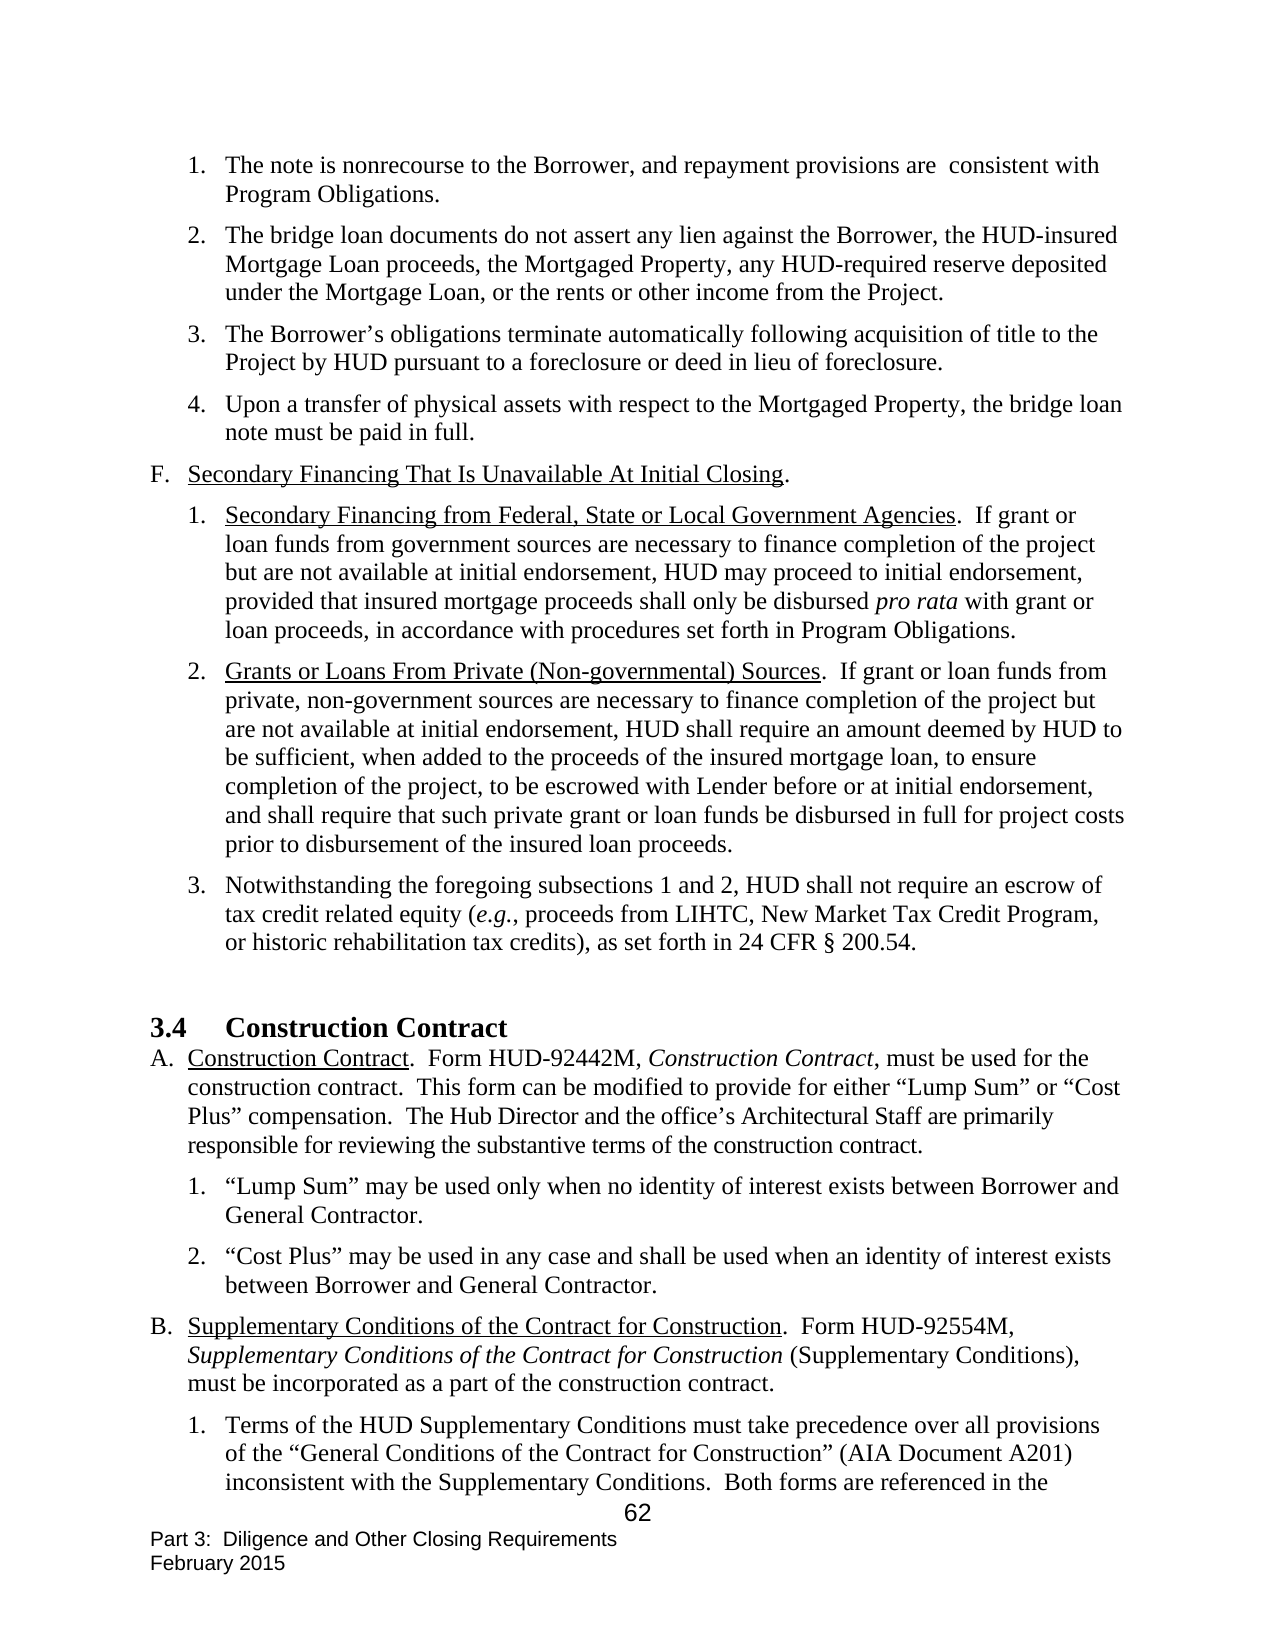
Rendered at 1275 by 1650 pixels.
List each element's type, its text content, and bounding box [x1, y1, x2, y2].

subtitle Construction Contract. Form HUD-92442M, Construction Contract, must be used for the construction contract. This form can be modified to provide for either “Lump Sum” or “Cost Plus” compensation. The Hub Director and the office’s Architectural Staff are primarily responsible for reviewing the substantive terms of the construction contract. [150, 1043, 1125, 1158]
list The note is nonrecourse to the Borrower, and repayment provisions are consistent with Program Obligations. [187, 150, 1125, 207]
subtitle Secondary Financing from Federal, State or Local Government Agencies. If grant or loan funds from government sources are necessary to finance completion of the project but are not available at initial endorsement, HUD may proceed to initial endorsement, provided that insured mortgage proceeds shall only be disbursed pro rata with grant or loan proceeds, in accordance with procedures set forth in Program Obligations. [187, 500, 1125, 644]
subtitle Supplementary Conditions of the Contract for Construction. Form HUD-92554M, Supplementary Conditions of the Contract for Construction (Supplementary Conditions), must be incorporated as a part of the construction contract. [150, 1311, 1125, 1397]
list The Borrower’s obligations terminate automatically following acquisition of title to the Project by HUD pursuant to a foreclosure or deed in lieu of foreclosure. [187, 319, 1125, 376]
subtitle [187, 1410, 1125, 1496]
list Upon a transfer of physical assets with respect to the Mortgaged Property, the bridge loan note must be paid in full. [187, 389, 1125, 446]
subtitle “Cost Plus” may be used in any case and shall be used when an identity of interest exists between Borrower and General Contractor. [187, 1241, 1125, 1298]
list The bridge loan documents do not assert any lien against the Borrower, the HUD-insured Mortgage Loan proceeds, the Mortgaged Property, any HUD-required reserve deposited under the Mortgage Loan, or the rents or other income from the Project. [187, 220, 1125, 306]
subtitle “Lump Sum” may be used only when no identity of interest exists between Borrower and General Contractor. [187, 1171, 1125, 1228]
subtitle Grants or Loans From Private (Non-governmental) Sources. If grant or loan funds from private, non-government sources are necessary to finance completion of the project but are not available at initial endorsement, HUD shall require an amount deemed by HUD to be sufficient, when added to the proceeds of the insured mortgage loan, to ensure completion of the project, to be escrowed with Lender before or at initial endorsement, and shall require that such private grant or loan funds be disbursed in full for project costs prior to disbursement of the insured loan proceeds. [187, 656, 1125, 857]
subtitle 3.4 Construction Contract [150, 1010, 1125, 1043]
subtitle Notwithstanding the foregoing subsections 1 and 2, HUD shall not require an escrow of tax credit related equity (e.g., proceeds from LIHTC, New Market Tax Credit Program, or historic rehabilitation tax credits), as set forth in 24 CFR § 200.54. [187, 870, 1125, 956]
subtitle Secondary Financing That Is Unavailable At Initial Closing. [150, 459, 1125, 487]
